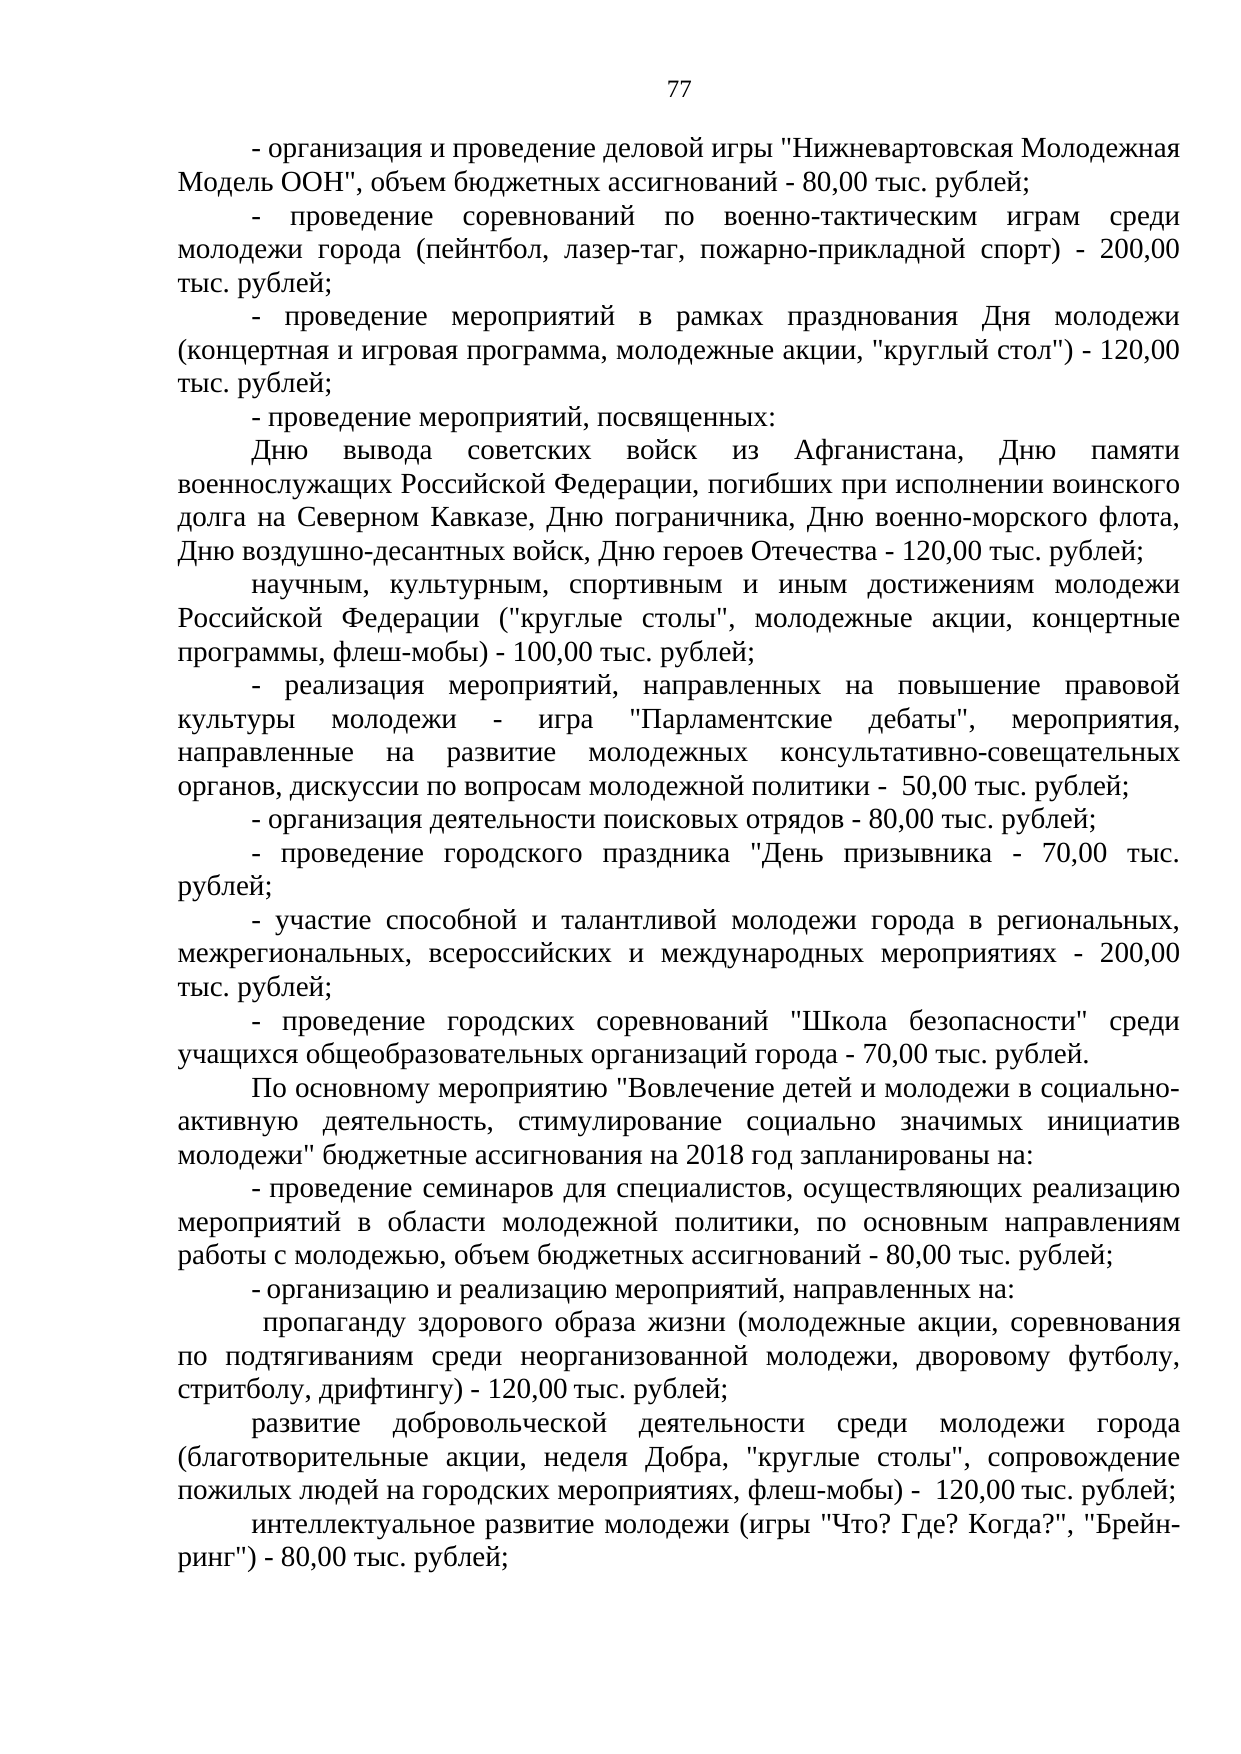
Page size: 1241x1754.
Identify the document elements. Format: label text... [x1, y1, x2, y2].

text По основному мероприятию "Вовлечение детей и молодежи в социально-активную деятельность, стимулирование социально значимых инициатив молодежи" бюджетные ассигнования на 2018 год запланированы на: [177, 1070, 1181, 1170]
text - организацию и реализацию мероприятий, направленных на: [177, 1271, 1181, 1304]
text - организация деятельности поисковых отрядов - 80,00 тыс. рублей; [177, 801, 1181, 835]
text - проведение соревнований по военно-тактическим играм среди молодежи города (пейнтбол, лазер-таг, пожарно-прикладной спорт) - 200,00 тыс. рублей; [177, 198, 1181, 298]
text Дню вывода советских войск из Афганистана, Дню памяти военнослужащих Российской Федерации, погибших при исполнении воинского долга на Северном Кавказе, Дню пограничника, Дню военно-морского флота, Дню воздушно-десантных войск, Дню героев Отечества - 120,00 тыс. рублей; [177, 432, 1181, 567]
text - участие способной и талантливой молодежи города в региональных, межрегиональных, всероссийских и международных мероприятиях - 200,00 тыс. рублей; [177, 902, 1181, 1003]
text - проведение мероприятий, посвященных: [177, 399, 1181, 432]
text - проведение мероприятий в рамках празднования Дня молодежи (концертная и игровая программа, молодежные акции, "круглый стол") - 120,00 тыс. рублей; [177, 298, 1181, 399]
text - организация и проведение деловой игры "Нижневартовская Молодежная Модель ООН", объем бюджетных ассигнований - 80,00 тыс. рублей; [177, 131, 1181, 198]
text развитие добровольческой деятельности среди молодежи города (благотворительные акции, неделя Добра, "круглые столы", сопровождение пожилых людей на городских мероприятиях, флеш-мобы) - 120,00 тыс. рублей; [177, 1405, 1181, 1506]
text - проведение городских соревнований "Школа безопасности" среди учащихся общеобразовательных организаций города - 70,00 тыс. рублей. [177, 1003, 1181, 1070]
text - проведение городского праздника "День призывника - 70,00 тыс. рублей; [177, 835, 1181, 902]
text пропаганду здорового образа жизни (молодежные акции, соревнования по подтягиваниям среди неорганизованной молодежи, дворовому футболу, стритболу, дрифтингу) - 120,00 тыс. рублей; [177, 1304, 1181, 1405]
text - проведение семинаров для специалистов, осуществляющих реализацию мероприятий в области молодежной политики, по основным направлениям работы с молодежью, объем бюджетных ассигнований - 80,00 тыс. рублей; [177, 1170, 1181, 1271]
text интеллектуальное развитие молодежи (игры "Что? Где? Когда?", "Брейн-ринг") - 80,00 тыс. рублей; [177, 1506, 1181, 1573]
text - реализация мероприятий, направленных на повышение правовой культуры молодежи - игра "Парламентские дебаты", мероприятия, направленные на развитие молодежных консультативно-совещательных органов, дискуссии по вопросам молодежной политики - 50,00 тыс. рублей; [177, 667, 1181, 801]
text научным, культурным, спортивным и иным достижениям молодежи Российской Федерации ("круглые столы", молодежные акции, концертные программы, флеш-мобы) - 100,00 тыс. рублей; [177, 567, 1181, 667]
